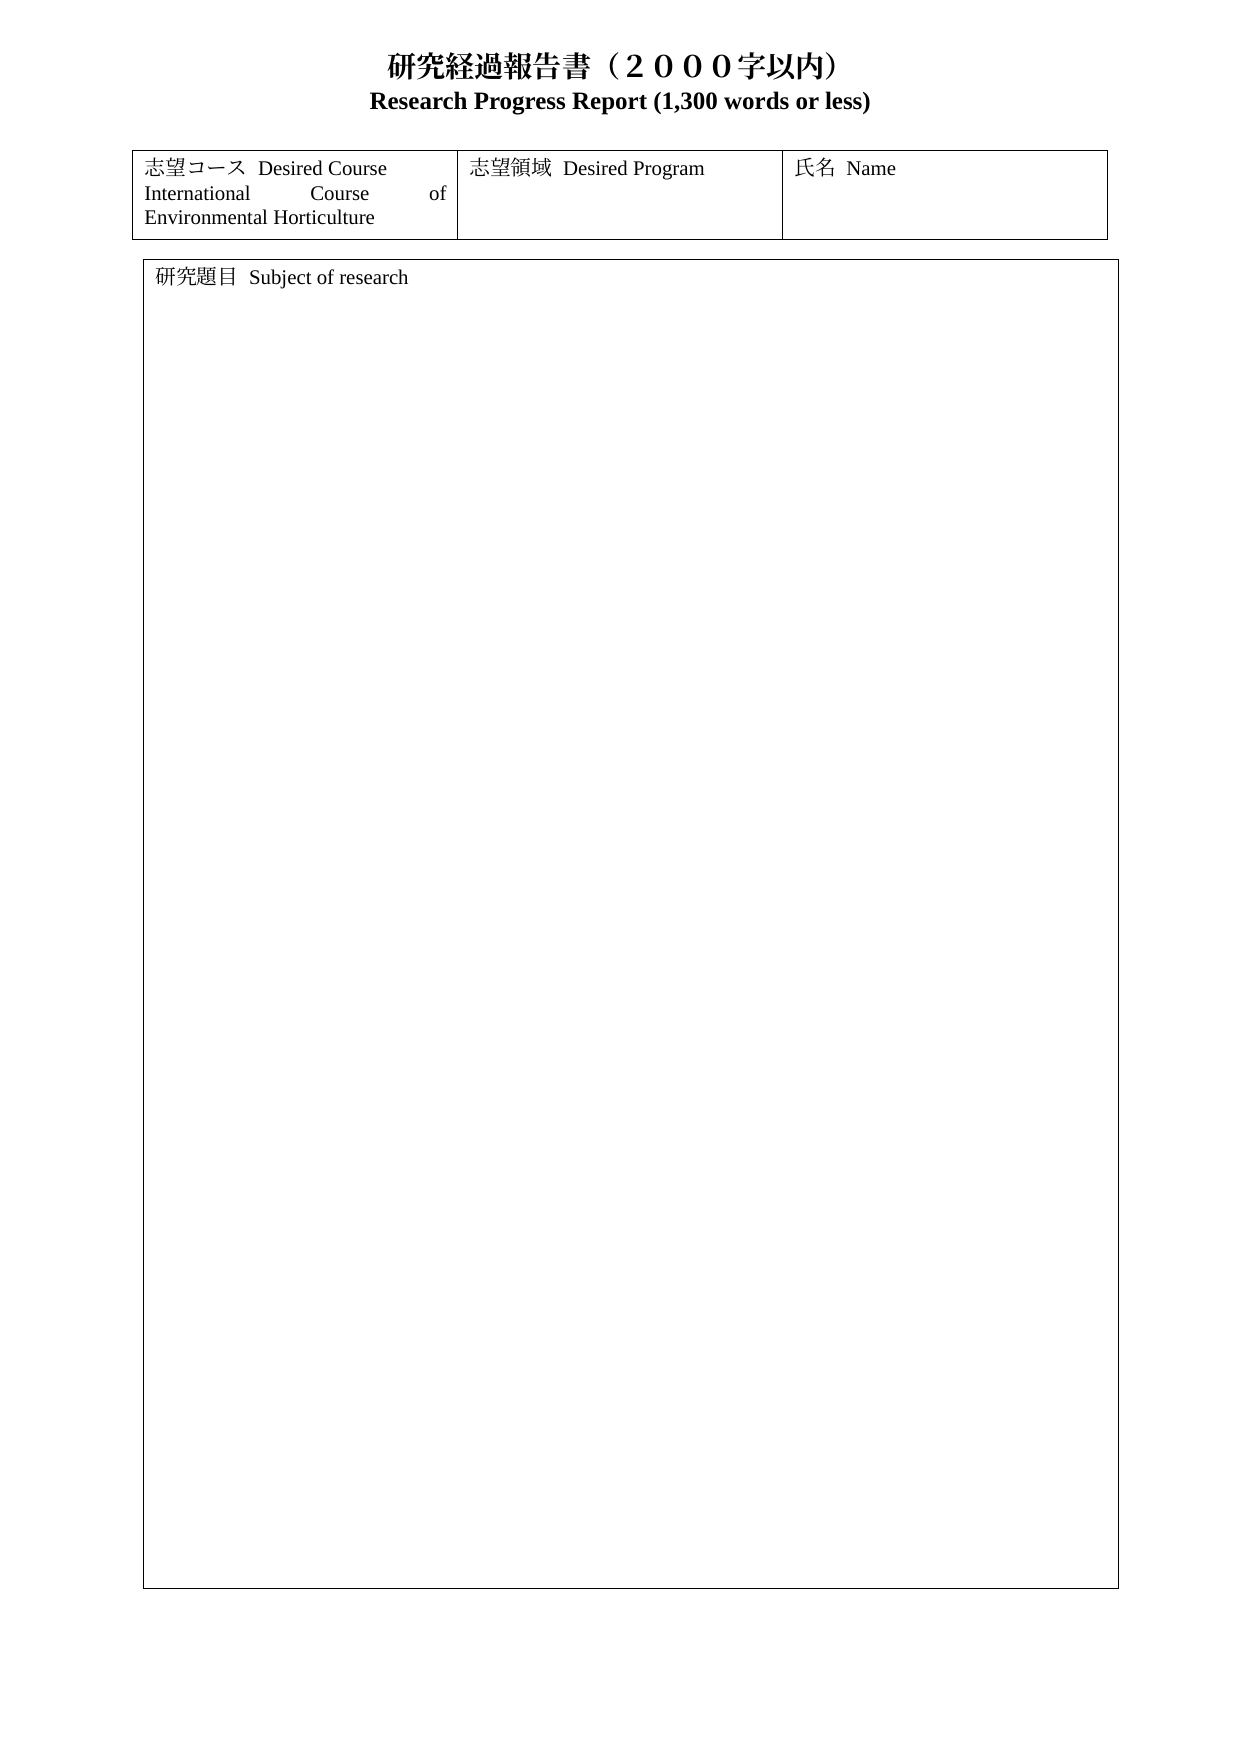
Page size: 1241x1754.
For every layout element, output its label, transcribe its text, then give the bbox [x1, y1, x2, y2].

text Research Progress Report (1,300 words or less) [59, 86, 1181, 115]
text 研究経過報告書（２０００字以内） [59, 44, 1181, 86]
table_header 研究題目 Subject of research [144, 260, 1118, 1588]
table_header 氏名 Name [783, 151, 1107, 239]
table_header 志望領域 Desired Program [458, 151, 782, 239]
table_header 志望コース Desired Course International Course of Environmental Horticulture [133, 151, 457, 239]
